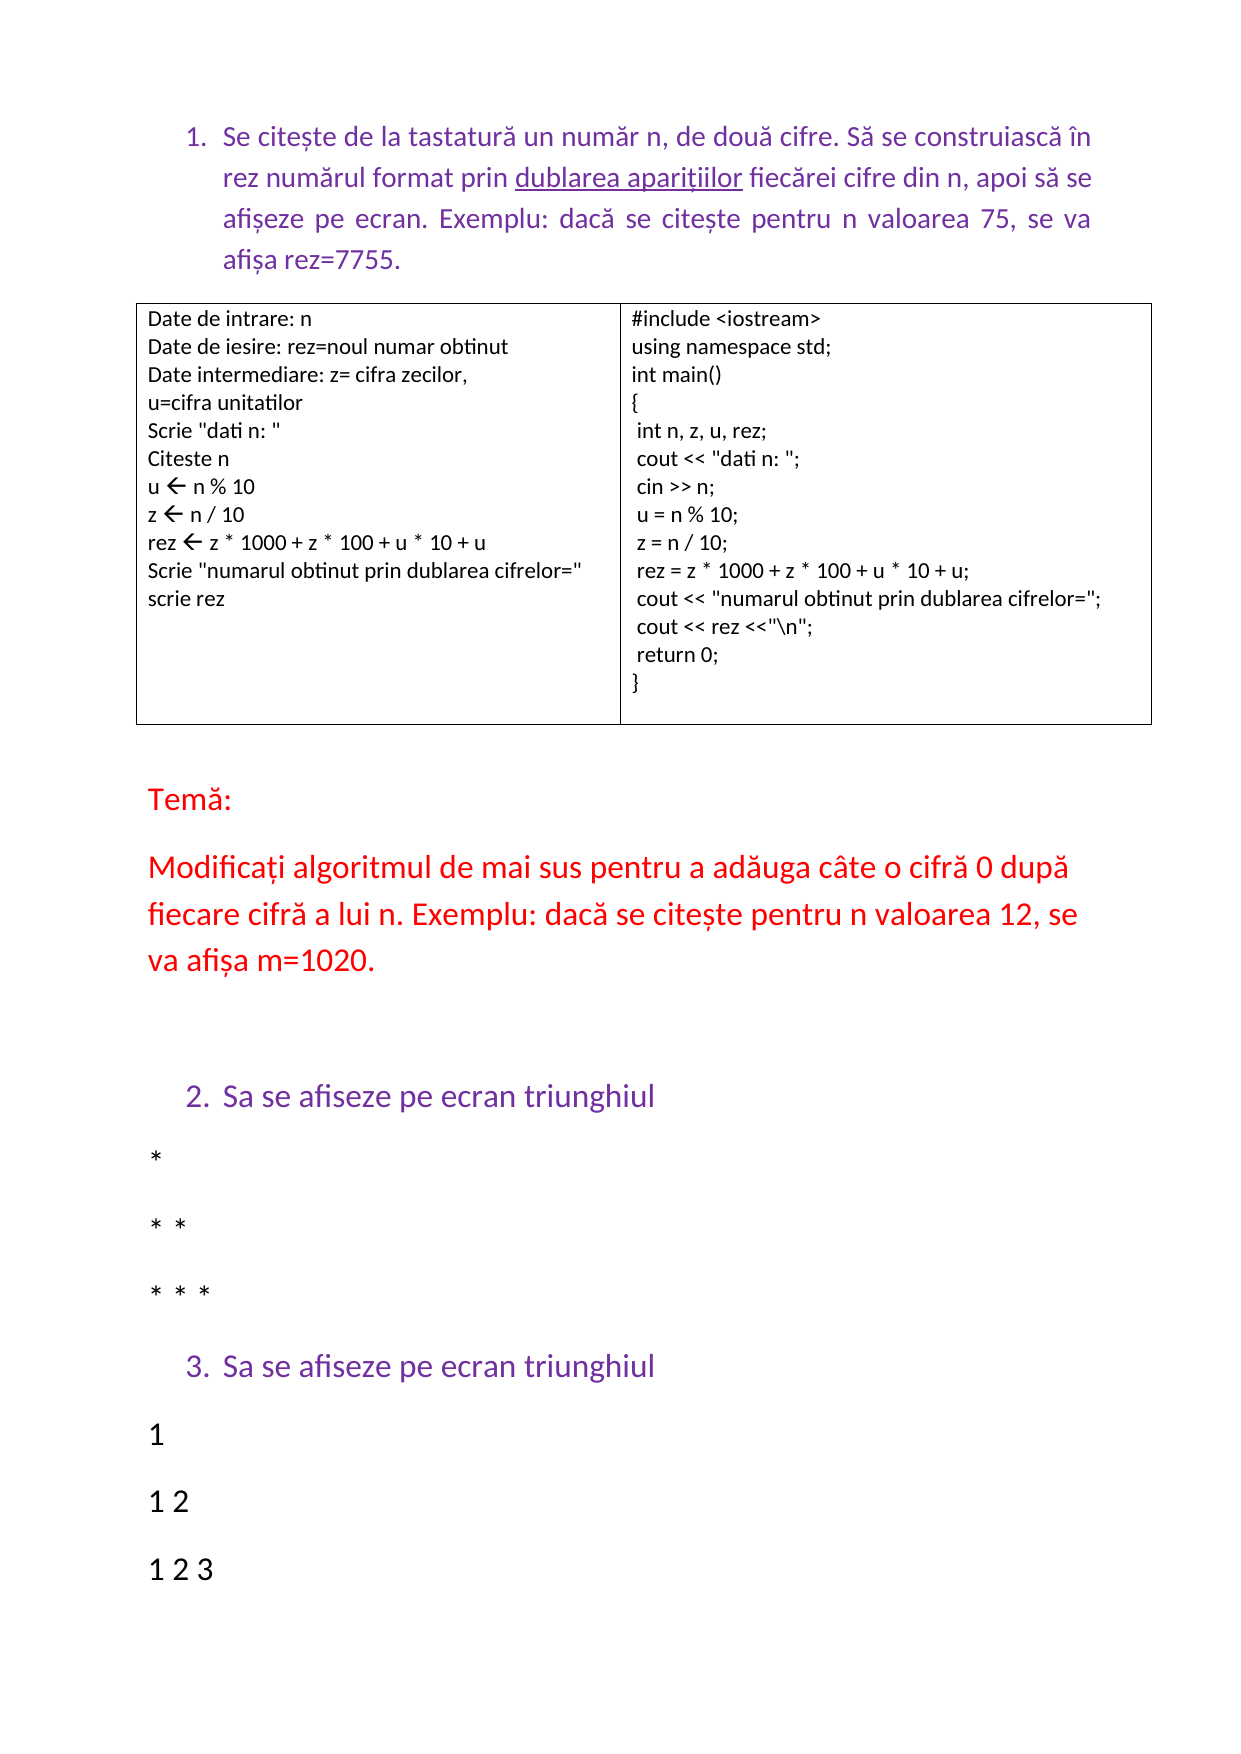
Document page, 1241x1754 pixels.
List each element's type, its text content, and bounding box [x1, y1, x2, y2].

list Se citeşte de la tastatură un număr n, de două cifre. Să se construiască în rez numărul format prin dublarea apariţiilor fiecărei cifre din n, apoi să se afişeze pe ecran. Exemplu: dacă se citeşte pentru n valoarea 75, se va afişa rez=7755. [185, 118, 1093, 277]
text 1 2 3 [148, 1548, 1093, 1588]
list Sa se afiseze pe ecran triunghiul [185, 1345, 1093, 1386]
table_header Date de intrare: n Date de iesire: rez=noul numar obtinut Date intermediare: z= cifra zecilor, u=cifra unitatilor Scrie "dati n: " Citeste n u n % 10 z n / 10 rez z * 1000 + z * 100 + u * 10 + u Scrie "numarul obtinut prin dublarea cifrelor=" scrie rez [137, 304, 620, 724]
text * * * [148, 1277, 1093, 1318]
text Modificaţi algoritmul de mai sus pentru a adăuga câte o cifră 0 după fiecare cifră a lui n. Exemplu: dacă se citeşte pentru n valoarea 12, se va afişa m=1020. [148, 846, 1093, 980]
text 1 2 [148, 1480, 1093, 1521]
text * [148, 1142, 1093, 1183]
text 1 [148, 1413, 1093, 1453]
list Sa se afiseze pe ecran triunghiul [185, 1074, 1093, 1115]
text Temă: [148, 778, 1093, 819]
table_header #include <iostream> using namespace std; int main() { int n, z, u, rez; cout << "dati n: "; cin >> n; u = n % 10; z = n / 10; rez = z * 1000 + z * 100 + u * 10 + u; cout << "numarul obtinut prin dublarea cifrelor="; cout << rez <<"\n"; return 0; } [621, 304, 1151, 724]
text * * [148, 1210, 1093, 1251]
